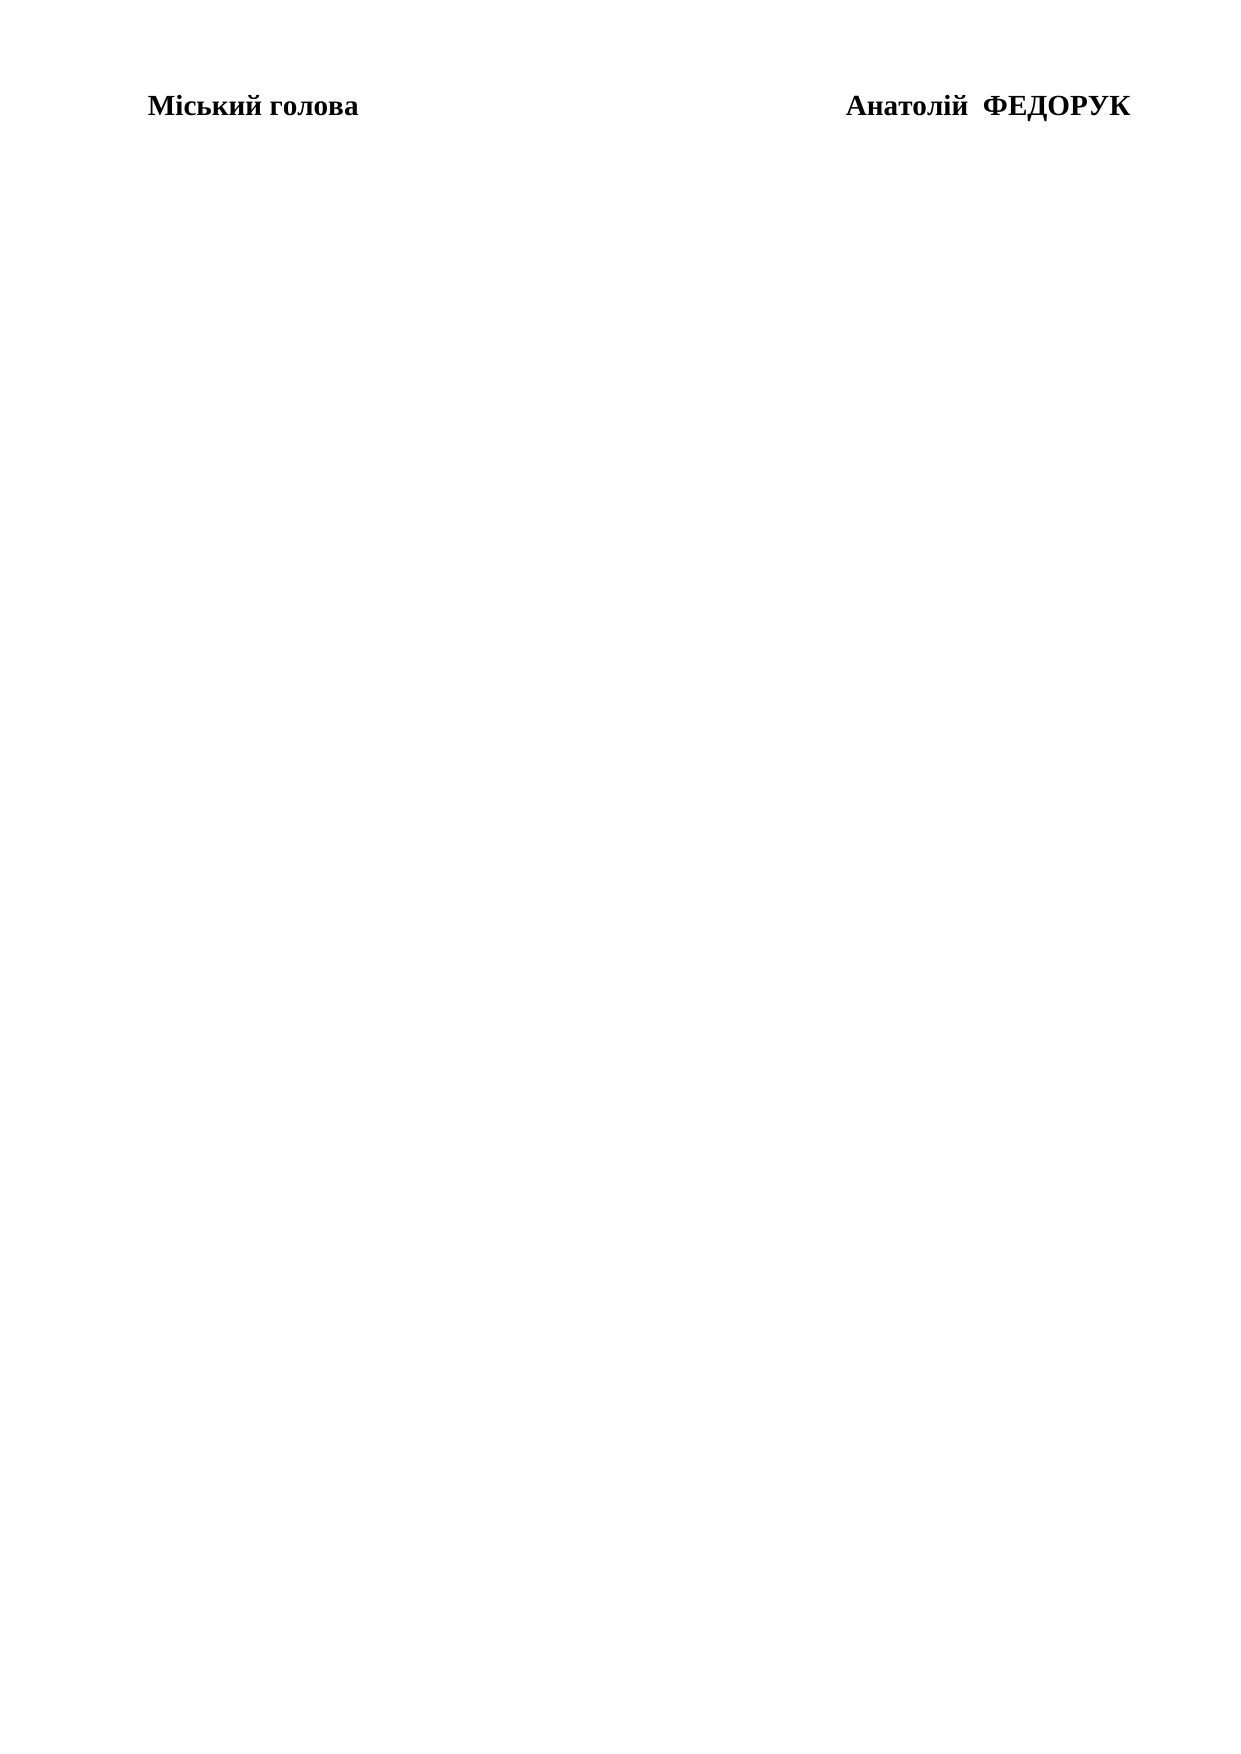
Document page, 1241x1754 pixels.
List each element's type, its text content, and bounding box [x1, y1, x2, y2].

text Міський голова Анатолій ФЕДОРУК [148, 88, 1152, 122]
